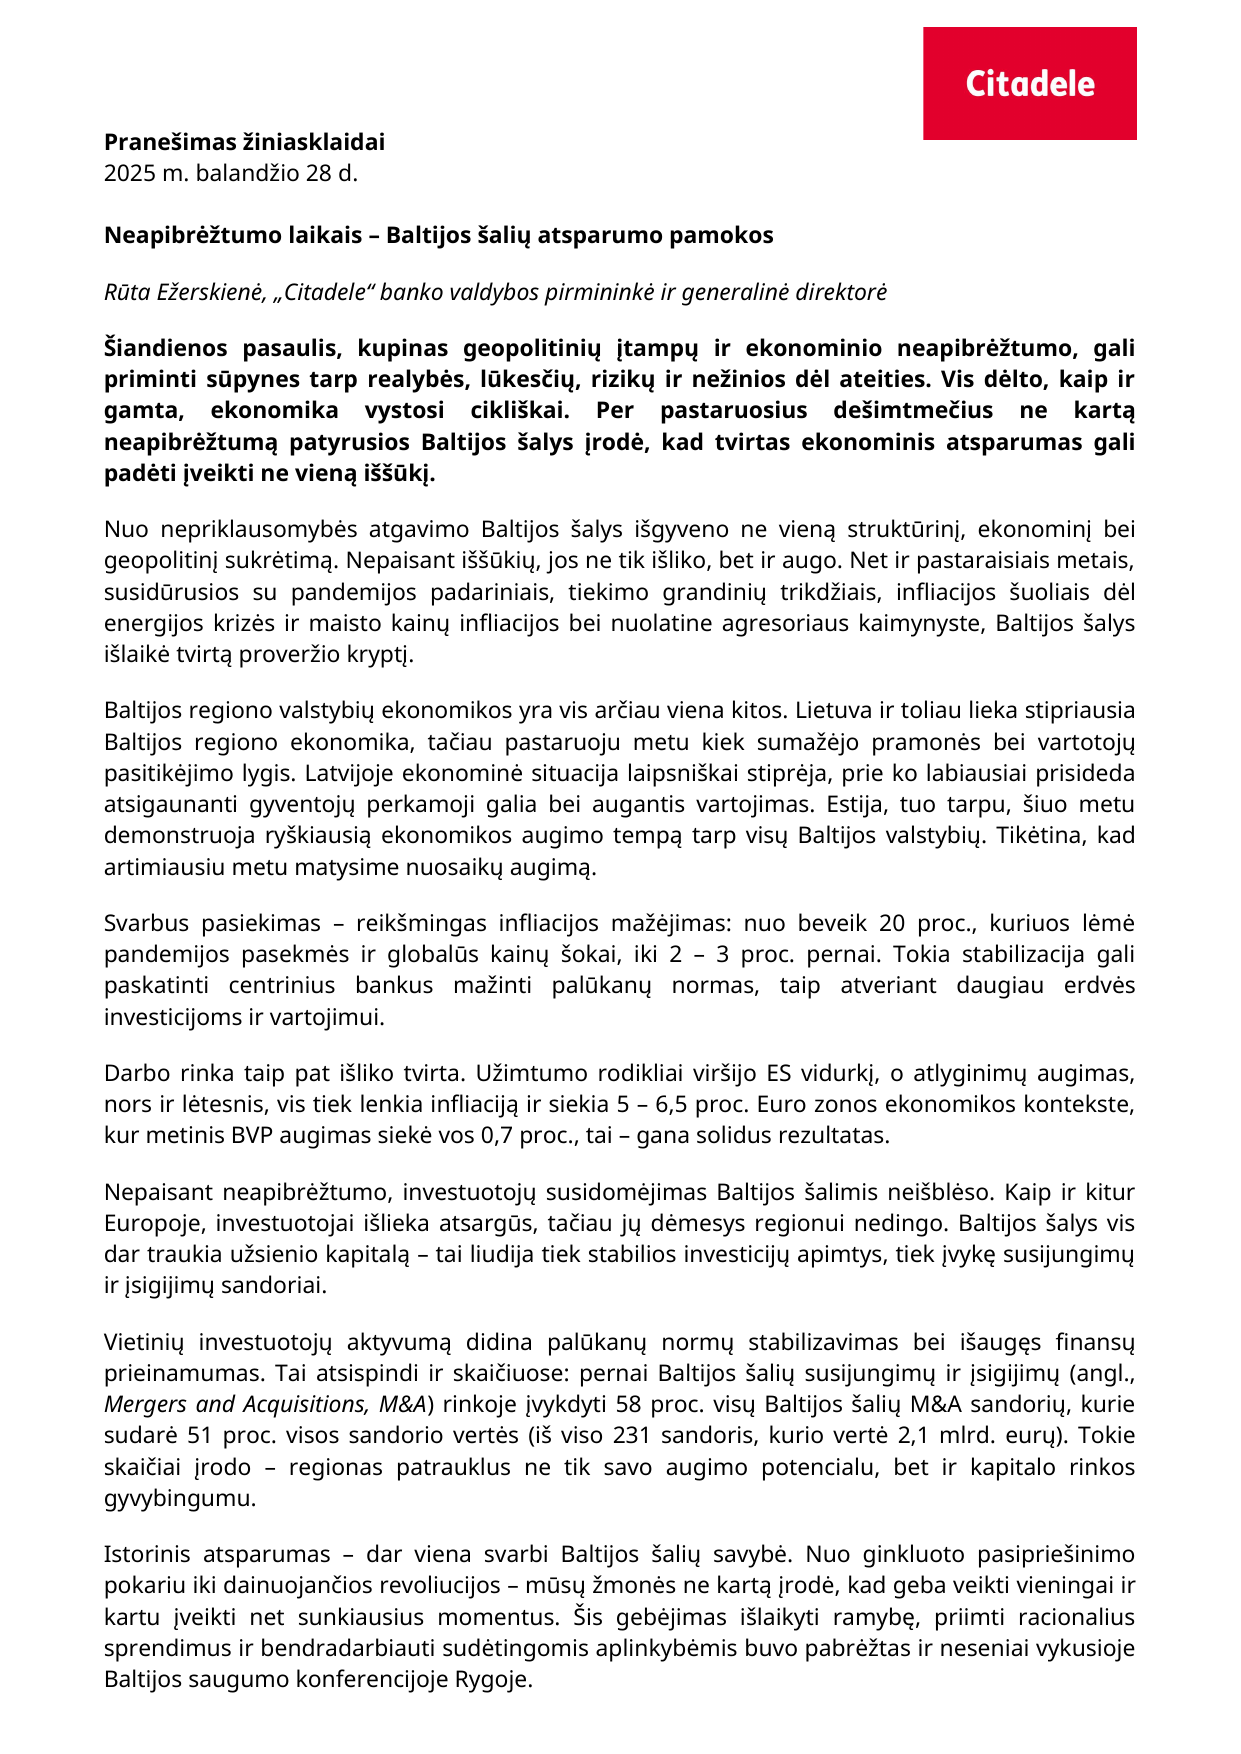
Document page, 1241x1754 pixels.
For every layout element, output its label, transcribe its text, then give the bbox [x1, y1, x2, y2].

text 2025 m. balandžio 28 d. [103, 157, 1137, 188]
text Rūta Ežerskienė, „Citadele“ banko valdybos pirmininkė ir generalinė direktorė [103, 275, 1137, 307]
text Nepaisant neapibrėžtumo, investuotojų susidomėjimas Baltijos šalimis neišblėso. Kaip ir kitur Europoje, investuotojai išlieka atsargūs, tačiau jų dėmesys regionui nedingo. Baltijos šalys vis dar traukia užsienio kapitalą – tai liudija tiek stabilios investicijų apimtys, tiek įvykę susijungimų ir įsigijimų sandoriai. [103, 1175, 1137, 1300]
text Baltijos regiono valstybių ekonomikos yra vis arčiau viena kitos. Lietuva ir toliau lieka stipriausia Baltijos regiono ekonomika, tačiau pastaruoju metu kiek sumažėjo pramonės bei vartotojų pasitikėjimo lygis. Latvijoje ekonominė situacija laipsniškai stiprėja, prie ko labiausiai prisideda atsigaunanti gyventojų perkamoji galia bei augantis vartojimas. Estija, tuo tarpu, šiuo metu demonstruoja ryškiausią ekonomikos augimo tempą tarp visų Baltijos valstybių. Tikėtina, kad artimiausiu metu matysime nuosaikų augimą. [103, 694, 1137, 882]
text Svarbus pasiekimas – reikšmingas infliacijos mažėjimas: nuo beveik 20 proc., kuriuos lėmė pandemijos pasekmės ir globalūs kainų šokai, iki 2 – 3 proc. pernai. Tokia stabilizacija gali paskatinti centrinius bankus mažinti palūkanų normas, taip atveriant daugiau erdvės investicijoms ir vartojimui. [103, 907, 1137, 1032]
text Vietinių investuotojų aktyvumą didina palūkanų normų stabilizavimas bei išaugęs finansų prieinamumas. Tai atsispindi ir skaičiuose: pernai Baltijos šalių susijungimų ir įsigijimų (angl., Mergers and Acquisitions, M&A) rinkoje įvykdyti 58 proc. visų Baltijos šalių M&A sandorių, kurie sudarė 51 proc. visos sandorio vertės (iš viso 231 sandoris, kurio vertė 2,1 mlrd. eurų). Tokie skaičiai įrodo – regionas patrauklus ne tik savo augimo potencialu, bet ir kapitalo rinkos gyvybingumu. [103, 1325, 1137, 1513]
text Istorinis atsparumas – dar viena svarbi Baltijos šalių savybė. Nuo ginkluoto pasipriešinimo pokariu iki dainuojančios revoliucijos – mūsų žmonės ne kartą įrodė, kad geba veikti vieningai ir kartu įveikti net sunkiausius momentus. Šis gebėjimas išlaikyti ramybę, priimti racionalius sprendimus ir bendradarbiauti sudėtingomis aplinkybėmis buvo pabrėžtas ir neseniai vykusioje Baltijos saugumo konferencijoje Rygoje. [103, 1538, 1137, 1694]
text Darbo rinka taip pat išliko tvirta. Užimtumo rodikliai viršijo ES vidurkį, o atlyginimų augimas, nors ir lėtesnis, vis tiek lenkia infliaciją ir siekia 5 – 6,5 proc. Euro zonos ekonomikos kontekste, kur metinis BVP augimas siekė vos 0,7 proc., tai – gana solidus rezultatas. [103, 1057, 1137, 1150]
text Neapibrėžtumo laikais – Baltijos šalių atsparumo pamokos [103, 219, 1137, 250]
picture [923, 27, 1137, 99]
text Šiandienos pasaulis, kupinas geopolitinių įtampų ir ekonominio neapibrėžtumo, gali priminti sūpynes tarp realybės, lūkesčių, rizikų ir nežinios dėl ateities. Vis dėlto, kaip ir gamta, ekonomika vystosi cikliškai. Per pastaruosius dešimtmečius ne kartą neapibrėžtumą patyrusios Baltijos šalys įrodė, kad tvirtas ekonominis atsparumas gali padėti įveikti ne vieną iššūkį. [103, 332, 1137, 488]
text Pranešimas žiniasklaidai [103, 99, 1137, 157]
text Nuo nepriklausomybės atgavimo Baltijos šalys išgyveno ne vieną struktūrinį, ekonominį bei geopolitinį sukrėtimą. Nepaisant iššūkių, jos ne tik išliko, bet ir augo. Net ir pastaraisiais metais, susidūrusios su pandemijos padariniais, tiekimo grandinių trikdžiais, infliacijos šuoliais dėl energijos krizės ir maisto kainų infliacijos bei nuolatine agresoriaus kaimynyste, Baltijos šalys išlaikė tvirtą proveržio kryptį. [103, 513, 1137, 669]
